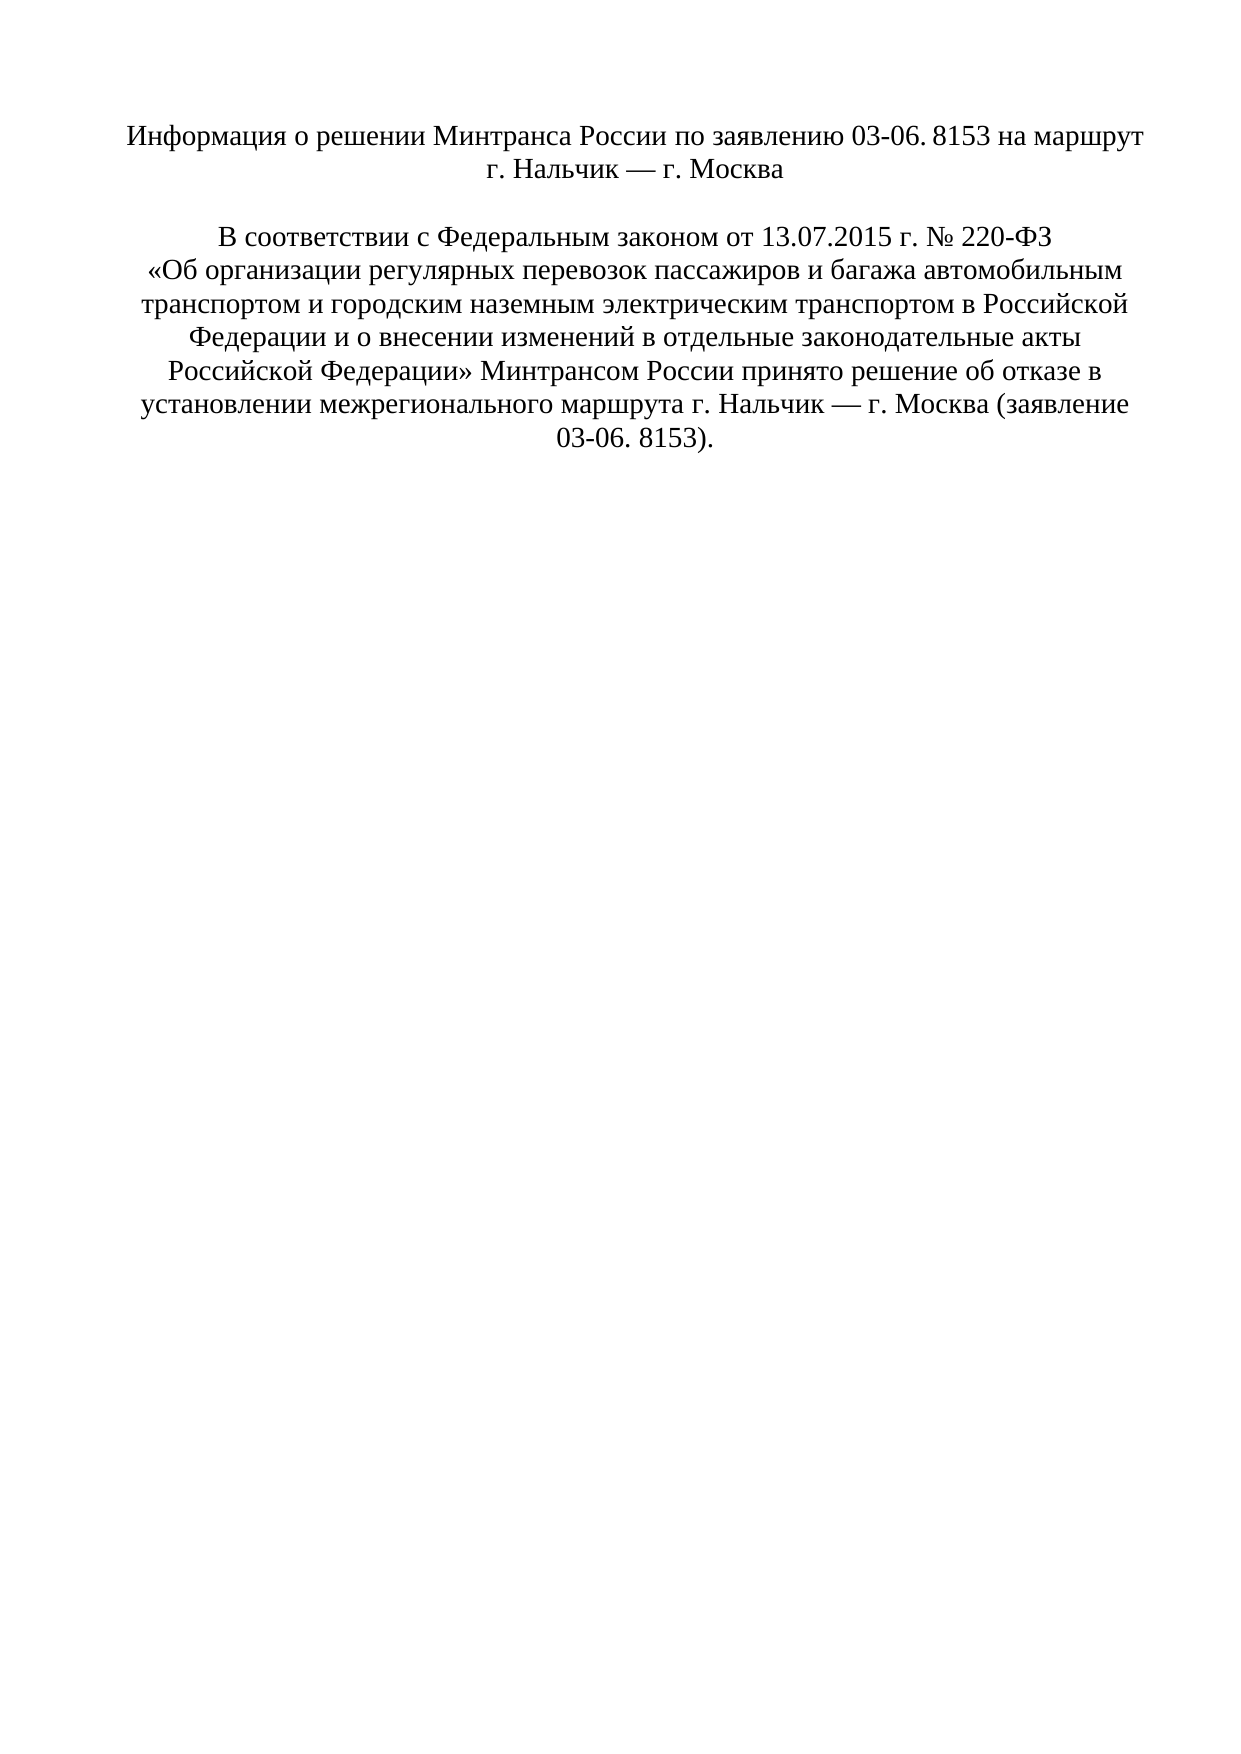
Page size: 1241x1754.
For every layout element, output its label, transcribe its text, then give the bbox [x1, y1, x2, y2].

text В соответствии с Федеральным законом от 13.07.2015 г. № 220-ФЗ «Об организации регулярных перевозок пассажиров и багажа автомобильным транспортом и городским наземным электрическим транспортом в Российской Федерации и о внесении изменений в отдельные законодательные акты Российской Федерации» Минтрансом России принято решение об отказе в установлении межрегионального маршрута г. Нальчик — г. Москва (заявление 03-06. 8153). [118, 219, 1152, 453]
text Информация о решении Минтранса России по заявлению 03-06. 8153 на маршрут г. Нальчик — г. Москва [118, 118, 1152, 185]
